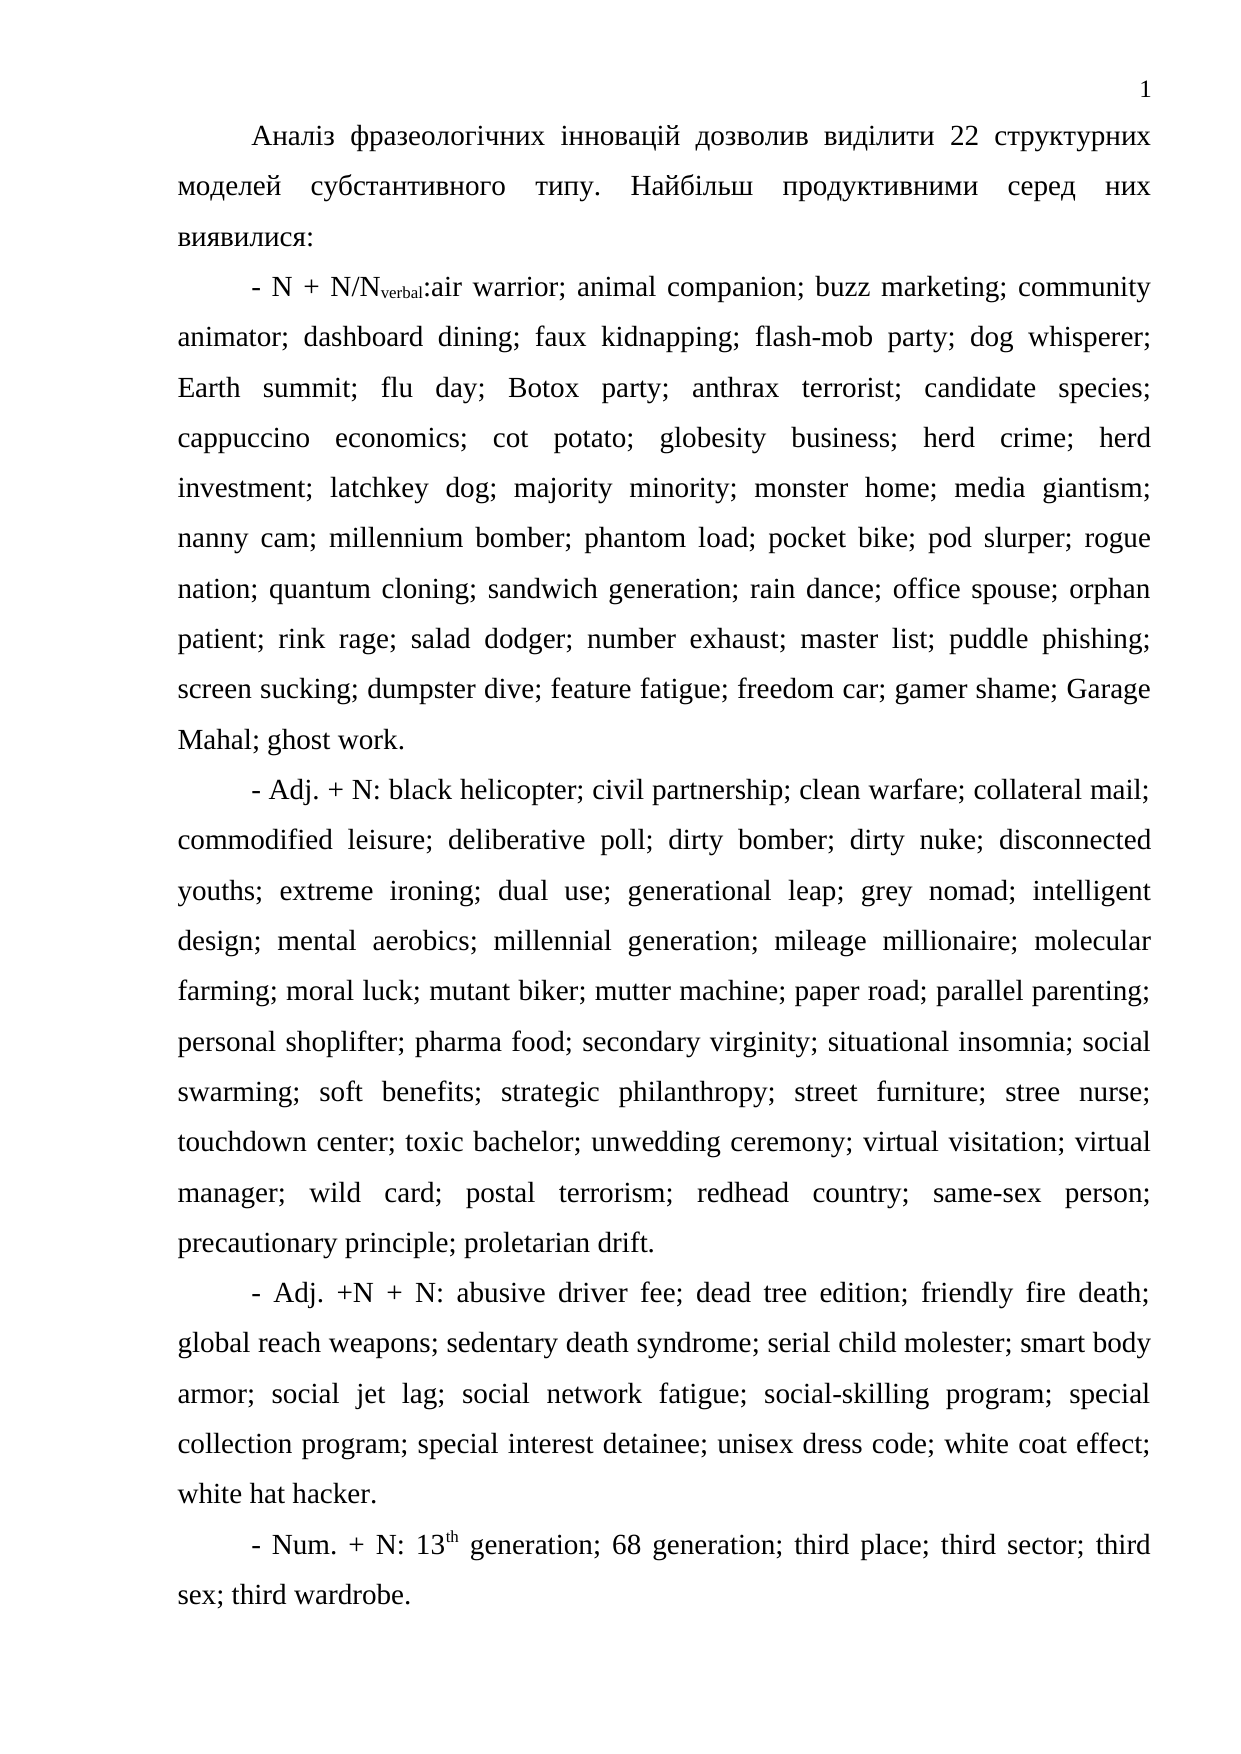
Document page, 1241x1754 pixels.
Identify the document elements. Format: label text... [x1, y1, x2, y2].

text - N + N/Nverbal:air warrior; animal companion; buzz marketing; community animator; dashboard dining; faux kidnapping; flash-mob party; dog whisperer; Earth summit; flu day; Botox party; anthrax terrorist; candidate species; cappuccino economics; cot potato; globesity business; herd crime; herd investment; latchkey dog; majority minority; monster home; media giantism; nanny cam; millennium bomber; phantom load; pocket bike; pod slurper; rogue nation; quantum cloning; sandwich generation; rain dance; office spouse; orphan patient; rink rage; salad dodger; number exhaust; master list; puddle phishing; screen sucking; dumpster dive; feature fatigue; freedom car; gamer shame; Garage Mahal; ghost work. [177, 269, 1152, 755]
text Аналіз фразеологічних інновацій дозволив виділити 22 структурних моделей субстантивного типу. Найбільш продуктивними серед них виявилися: [177, 118, 1152, 252]
text - Adj. +N + N: abusive driver fee; dead tree edition; friendly fire death; global reach weapons; sedentary death syndrome; serial child molester; smart body armor; social jet lag; social network fatigue; social-skilling program; special collection program; special interest detainee; unisex dress code; white coat effect; white hat hacker. [177, 1275, 1152, 1510]
text - Num. + N: 13th generation; 68 generation; third place; third sector; third sex; third wardrobe. [177, 1527, 1152, 1611]
text - Adj. + N: black helicopter; civil partnership; clean warfare; collateral mail; commodified leisure; deliberative poll; dirty bomber; dirty nuke; disconnected youths; extreme ironing; dual use; generational leap; grey nomad; intelligent design; mental aerobics; millennial generation; mileage millionaire; molecular farming; moral luck; mutant biker; mutter machine; paper road; parallel parenting; personal shoplifter; pharma food; secondary virginity; situational insomnia; social swarming; soft benefits; strategic philanthropy; street furniture; stree nurse; touchdown center; toxic bachelor; unwedding ceremony; virtual visitation; virtual manager; wild card; postal terrorism; redhead country; same-sex person; precautionary principle; proletarian drift. [177, 772, 1152, 1258]
